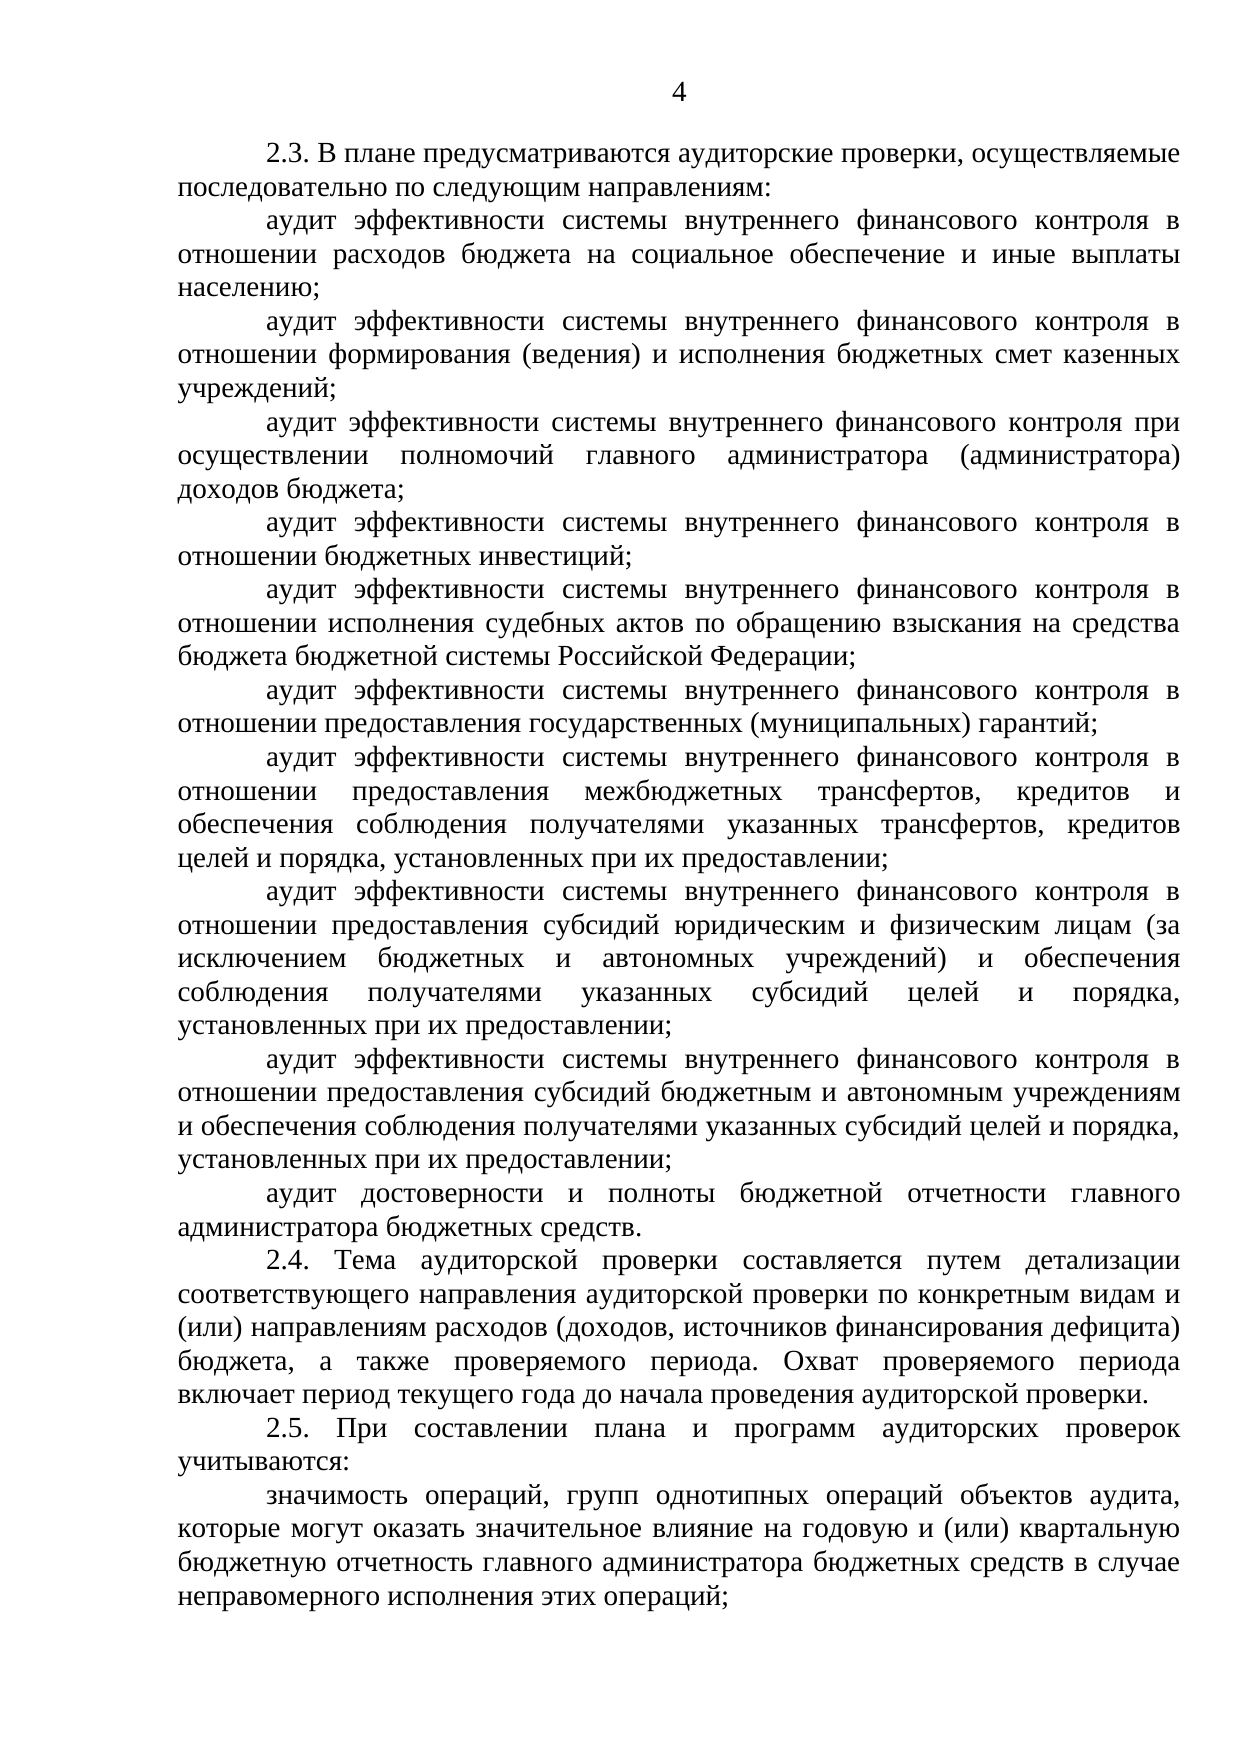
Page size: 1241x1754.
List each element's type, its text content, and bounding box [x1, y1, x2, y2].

text 2.5. При составлении плана и программ аудиторских проверок учитываются: [177, 1410, 1181, 1477]
text 2.4. Тема аудиторской проверки составляется путем детализации соответствующего направления аудиторской проверки по конкретным видам и (или) направлениям расходов (доходов, источников финансирования дефицита) бюджета, а также проверяемого периода. Охват проверяемого периода включает период текущего года до начала проведения аудиторской проверки. [177, 1242, 1181, 1410]
text 2.3. В плане предусматриваются аудиторские проверки, осуществляемые последовательно по следующим направлениям: [177, 135, 1181, 202]
text аудит эффективности системы внутреннего финансового контроля в отношении формирования (ведения) и исполнения бюджетных смет казенных учреждений; [177, 303, 1181, 404]
text значимость операций, групп однотипных операций объектов аудита, которые могут оказать значительное влияние на годовую и (или) квартальную бюджетную отчетность главного администратора бюджетных средств в случае неправомерного исполнения этих операций; [177, 1477, 1181, 1611]
text аудит эффективности системы внутреннего финансового контроля в отношении исполнения судебных актов по обращению взыскания на средства бюджета бюджетной системы Российской Федерации; [177, 571, 1181, 672]
text аудит эффективности системы внутреннего финансового контроля в отношении бюджетных инвестиций; [177, 504, 1181, 571]
text аудит достоверности и полноты бюджетной отчетности главного администратора бюджетных средств. [177, 1175, 1181, 1242]
text аудит эффективности системы внутреннего финансового контроля в отношении предоставления межбюджетных трансфертов, кредитов и обеспечения соблюдения получателями указанных трансфертов, кредитов целей и порядка, установленных при их предоставлении; [177, 739, 1181, 873]
text аудит эффективности системы внутреннего финансового контроля в отношении расходов бюджета на социальное обеспечение и иные выплаты населению; [177, 202, 1181, 303]
text аудит эффективности системы внутреннего финансового контроля при осуществлении полномочий главного администратора (администратора) доходов бюджета; [177, 404, 1181, 504]
text аудит эффективности системы внутреннего финансового контроля в отношении предоставления субсидий юридическим и физическим лицам (за исключением бюджетных и автономных учреждений) и обеспечения соблюдения получателями указанных субсидий целей и порядка, установленных при их предоставлении; [177, 873, 1181, 1041]
text аудит эффективности системы внутреннего финансового контроля в отношении предоставления субсидий бюджетным и автономным учреждениям и обеспечения соблюдения получателями указанных субсидий целей и порядка, установленных при их предоставлении; [177, 1041, 1181, 1175]
text аудит эффективности системы внутреннего финансового контроля в отношении предоставления государственных (муниципальных) гарантий; [177, 672, 1181, 739]
